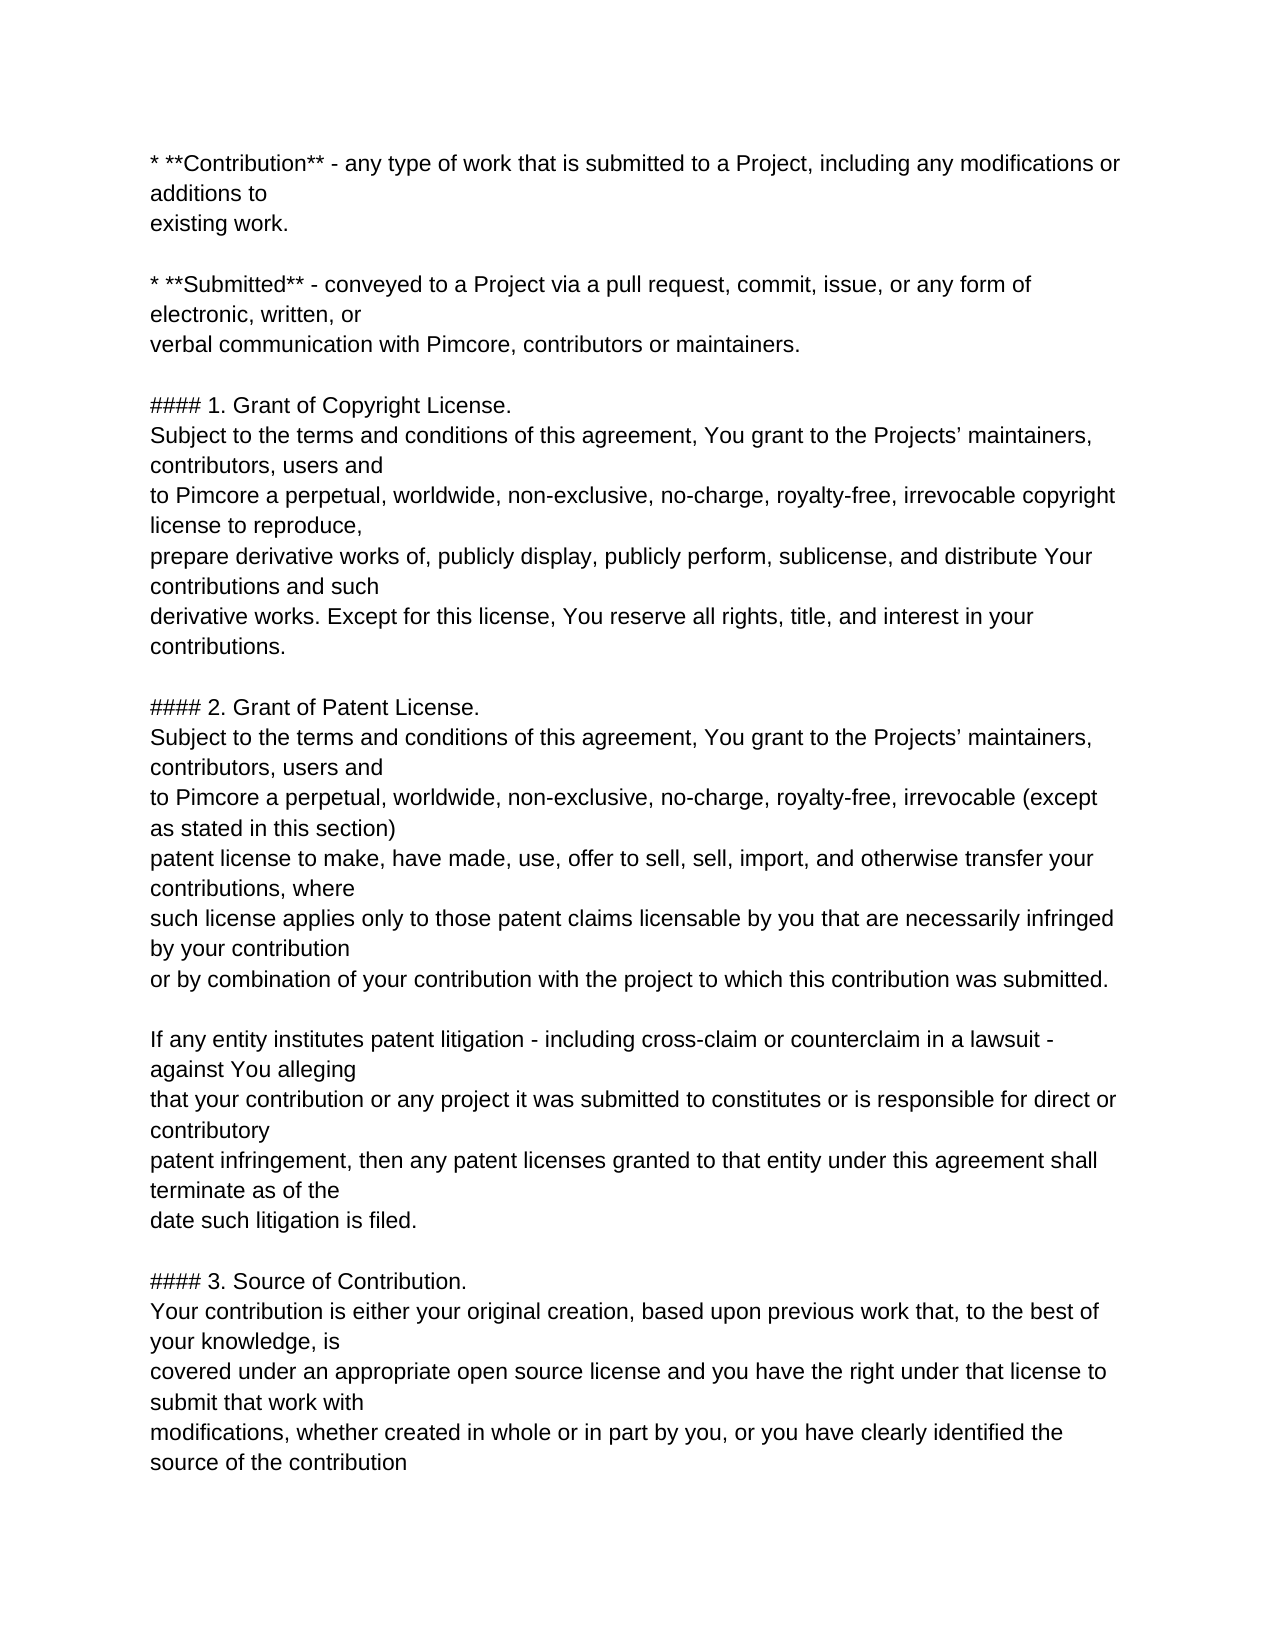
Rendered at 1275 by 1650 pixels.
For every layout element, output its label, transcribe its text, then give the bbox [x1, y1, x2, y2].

text Subject to the terms and conditions of this agreement, You grant to the Projects’ maintainers, contributors, users and [150, 422, 1125, 478]
text to Pimcore a perpetual, worldwide, non-exclusive, no-charge, royalty-free, irrevocable copyright license to reproduce, [150, 482, 1125, 539]
text modifications, whether created in whole or in part by you, or you have clearly identified the source of the contribution [150, 1419, 1125, 1475]
text Your contribution is either your original creation, based upon previous work that, to the best of your knowledge, is [150, 1298, 1125, 1354]
text #### 2. Grant of Patent License. [150, 694, 1125, 720]
text #### 1. Grant of Copyright License. [150, 392, 1125, 418]
text patent license to make, have made, use, offer to sell, sell, import, and otherwise transfer your contributions, where [150, 845, 1125, 901]
text that your contribution or any project it was submitted to constitutes or is responsible for direct or contributory [150, 1086, 1125, 1143]
text If any entity institutes patent litigation - including cross-claim or counterclaim in a lawsuit - against You alleging [150, 1026, 1125, 1083]
text prepare derivative works of, publicly display, publicly perform, sublicense, and distribute Your contributions and such [150, 543, 1125, 599]
text date such litigation is filed. [150, 1207, 1125, 1234]
text existing work. [150, 210, 1125, 237]
text Subject to the terms and conditions of this agreement, You grant to the Projects’ maintainers, contributors, users and [150, 724, 1125, 781]
text covered under an appropriate open source license and you have the right under that license to submit that work with [150, 1358, 1125, 1415]
text or by combination of your contribution with the project to which this contribution was submitted. [150, 966, 1125, 992]
text * **Contribution** - any type of work that is submitted to a Project, including any modifications or additions to [150, 150, 1125, 207]
text to Pimcore a perpetual, worldwide, non-exclusive, no-charge, royalty-free, irrevocable (except as stated in this section) [150, 784, 1125, 841]
text verbal communication with Pimcore, contributors or maintainers. [150, 331, 1125, 358]
text such license applies only to those patent claims licensable by you that are necessarily infringed by your contribution [150, 905, 1125, 962]
text #### 3. Source of Contribution. [150, 1268, 1125, 1294]
text derivative works. Except for this license, You reserve all rights, title, and interest in your contributions. [150, 603, 1125, 660]
text * **Submitted** - conveyed to a Project via a pull request, commit, issue, or any form of electronic, written, or [150, 271, 1125, 327]
text patent infringement, then any patent licenses granted to that entity under this agreement shall terminate as of the [150, 1147, 1125, 1203]
